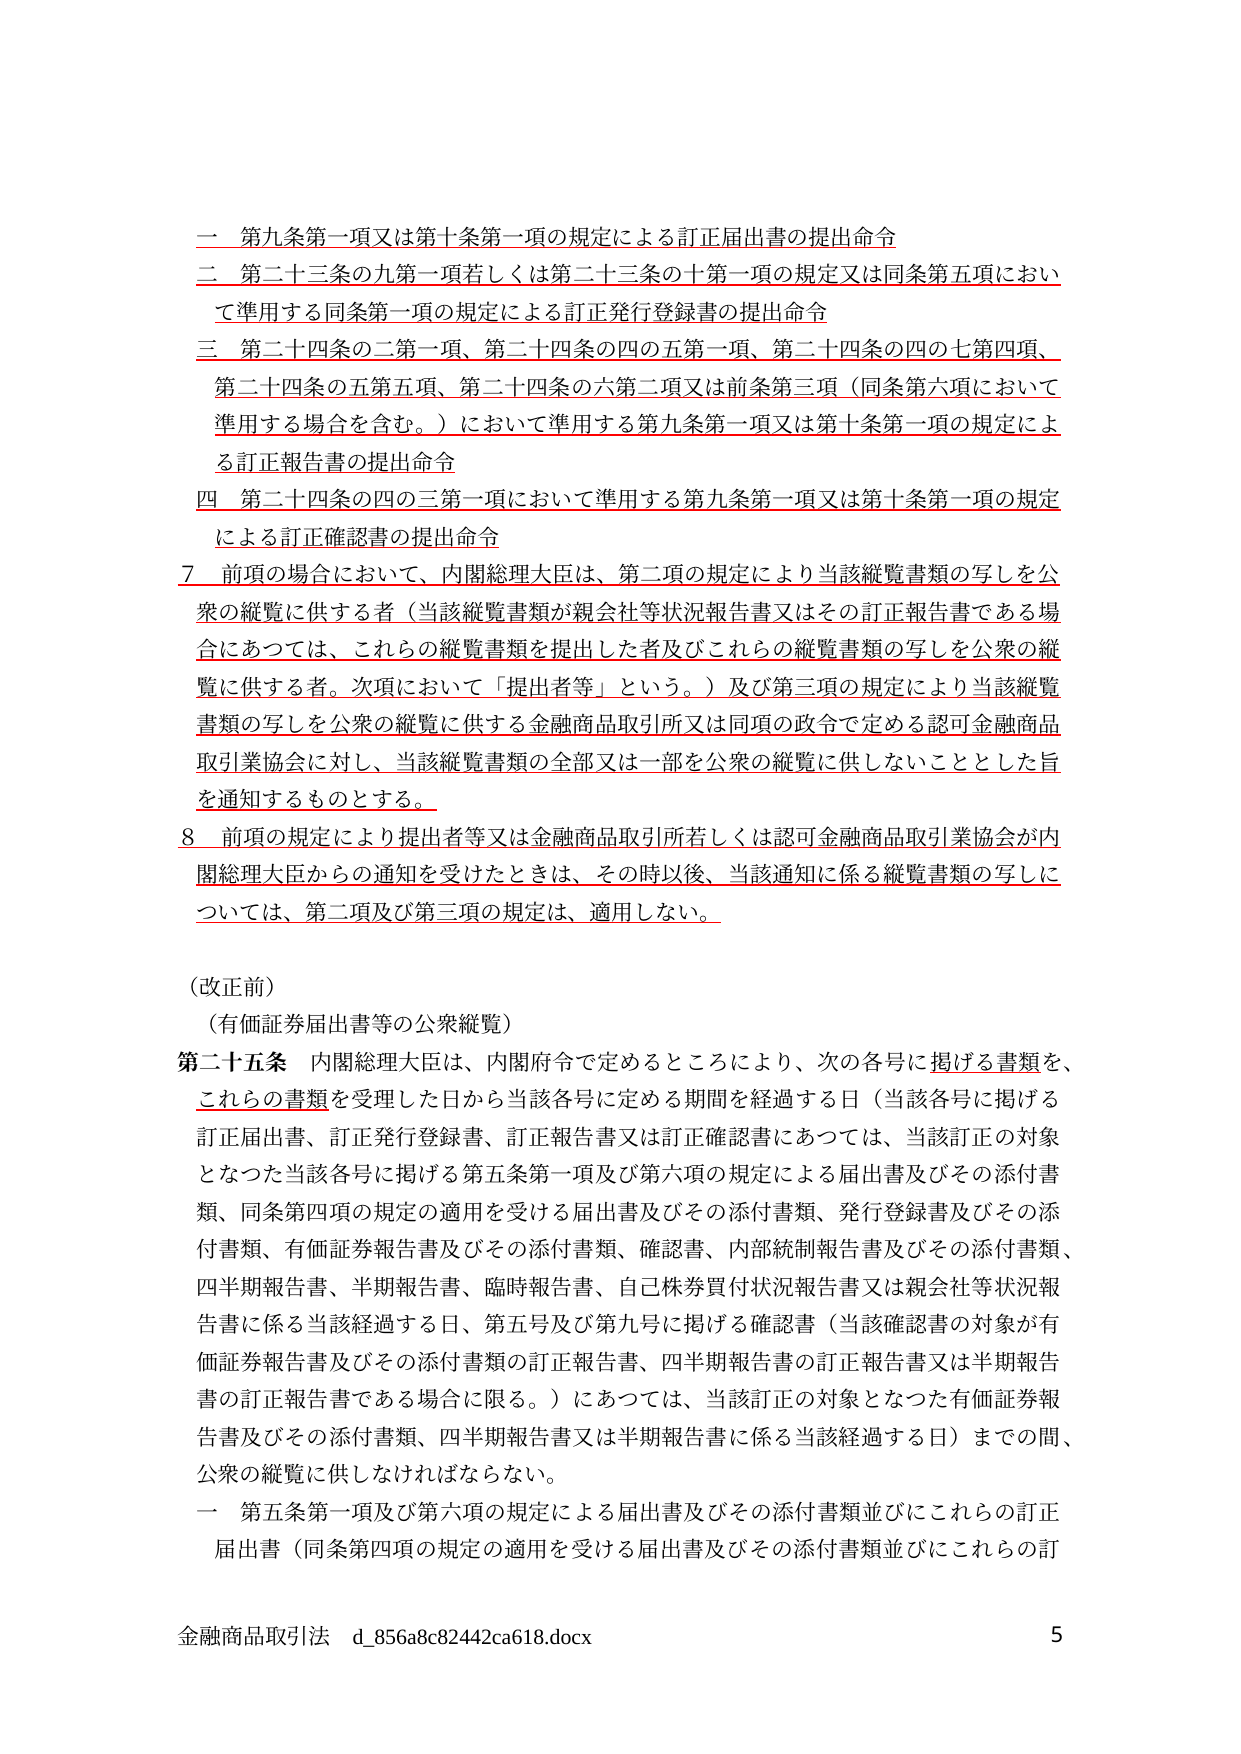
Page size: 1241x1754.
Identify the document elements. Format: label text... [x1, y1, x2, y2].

text ８ 前項の規定により提出者等又は金融商品取引所若しくは認可金融商品取引業協会が内閣総理大臣からの通知を受けたときは、その時以後、当該通知に係る縦覧書類の写しについては、第二項及び第三項の規定は、適用しない。 [177, 817, 1063, 929]
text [196, 1492, 1063, 1567]
text （改正前） [177, 967, 1063, 1004]
text 三 第二十四条の二第一項、第二十四条の四の五第一項、第二十四条の四の七第四項、第二十四条の五第五項、第二十四条の六第二項又は前条第三項（同条第六項において準用する場合を含む。）において準用する第九条第一項又は第十条第一項の規定による訂正報告書の提出命令 [196, 329, 1063, 479]
text 第二十五条 内閣総理大臣は、内閣府令で定めるところにより、次の各号に掲げる書類を、これらの書類を受理した日から当該各号に定める期間を経過する日（当該各号に掲げる訂正届出書、訂正発行登録書、訂正報告書又は訂正確認書にあつては、当該訂正の対象となつた当該各号に掲げる第五条第一項及び第六項の規定による届出書及びその添付書類、同条第四項の規定の適用を受ける届出書及びその添付書類、発行登録書及びその添付書類、有価証券報告書及びその添付書類、確認書、内部統制報告書及びその添付書類、四半期報告書、半期報告書、臨時報告書、自己株券買付状況報告書又は親会社等状況報告書に係る当該経過する日、第五号及び第九号に掲げる確認書（当該確認書の対象が有価証券報告書及びその添付書類の訂正報告書、四半期報告書の訂正報告書又は半期報告書の訂正報告書である場合に限る。）にあつては、当該訂正の対象となつた有価証券報告書及びその添付書類、四半期報告書又は半期報告書に係る当該経過する日）までの間、公衆の縦覧に供しなければならない。 [177, 1042, 1063, 1492]
text 一 第九条第一項又は第十条第一項の規定による訂正届出書の提出命令 [196, 217, 1063, 254]
text 二 第二十三条の九第一項若しくは第二十三条の十第一項の規定又は同条第五項において準用する同条第一項の規定による訂正発行登録書の提出命令 [196, 254, 1063, 329]
text ７ 前項の場合において、内閣総理大臣は、第二項の規定により当該縦覧書類の写しを公衆の縦覧に供する者（当該縦覧書類が親会社等状況報告書又はその訂正報告書である場合にあつては、これらの縦覧書類を提出した者及びこれらの縦覧書類の写しを公衆の縦覧に供する者。次項において「提出者等」という。）及び第三項の規定により当該縦覧書類の写しを公衆の縦覧に供する金融商品取引所又は同項の政令で定める認可金融商品取引業協会に対し、当該縦覧書類の全部又は一部を公衆の縦覧に供しないこととした旨を通知するものとする。 [177, 554, 1063, 817]
text （有価証券届出書等の公衆縦覧） [196, 1004, 1063, 1042]
text 四 第二十四条の四の三第一項において準用する第九条第一項又は第十条第一項の規定による訂正確認書の提出命令 [196, 479, 1063, 554]
